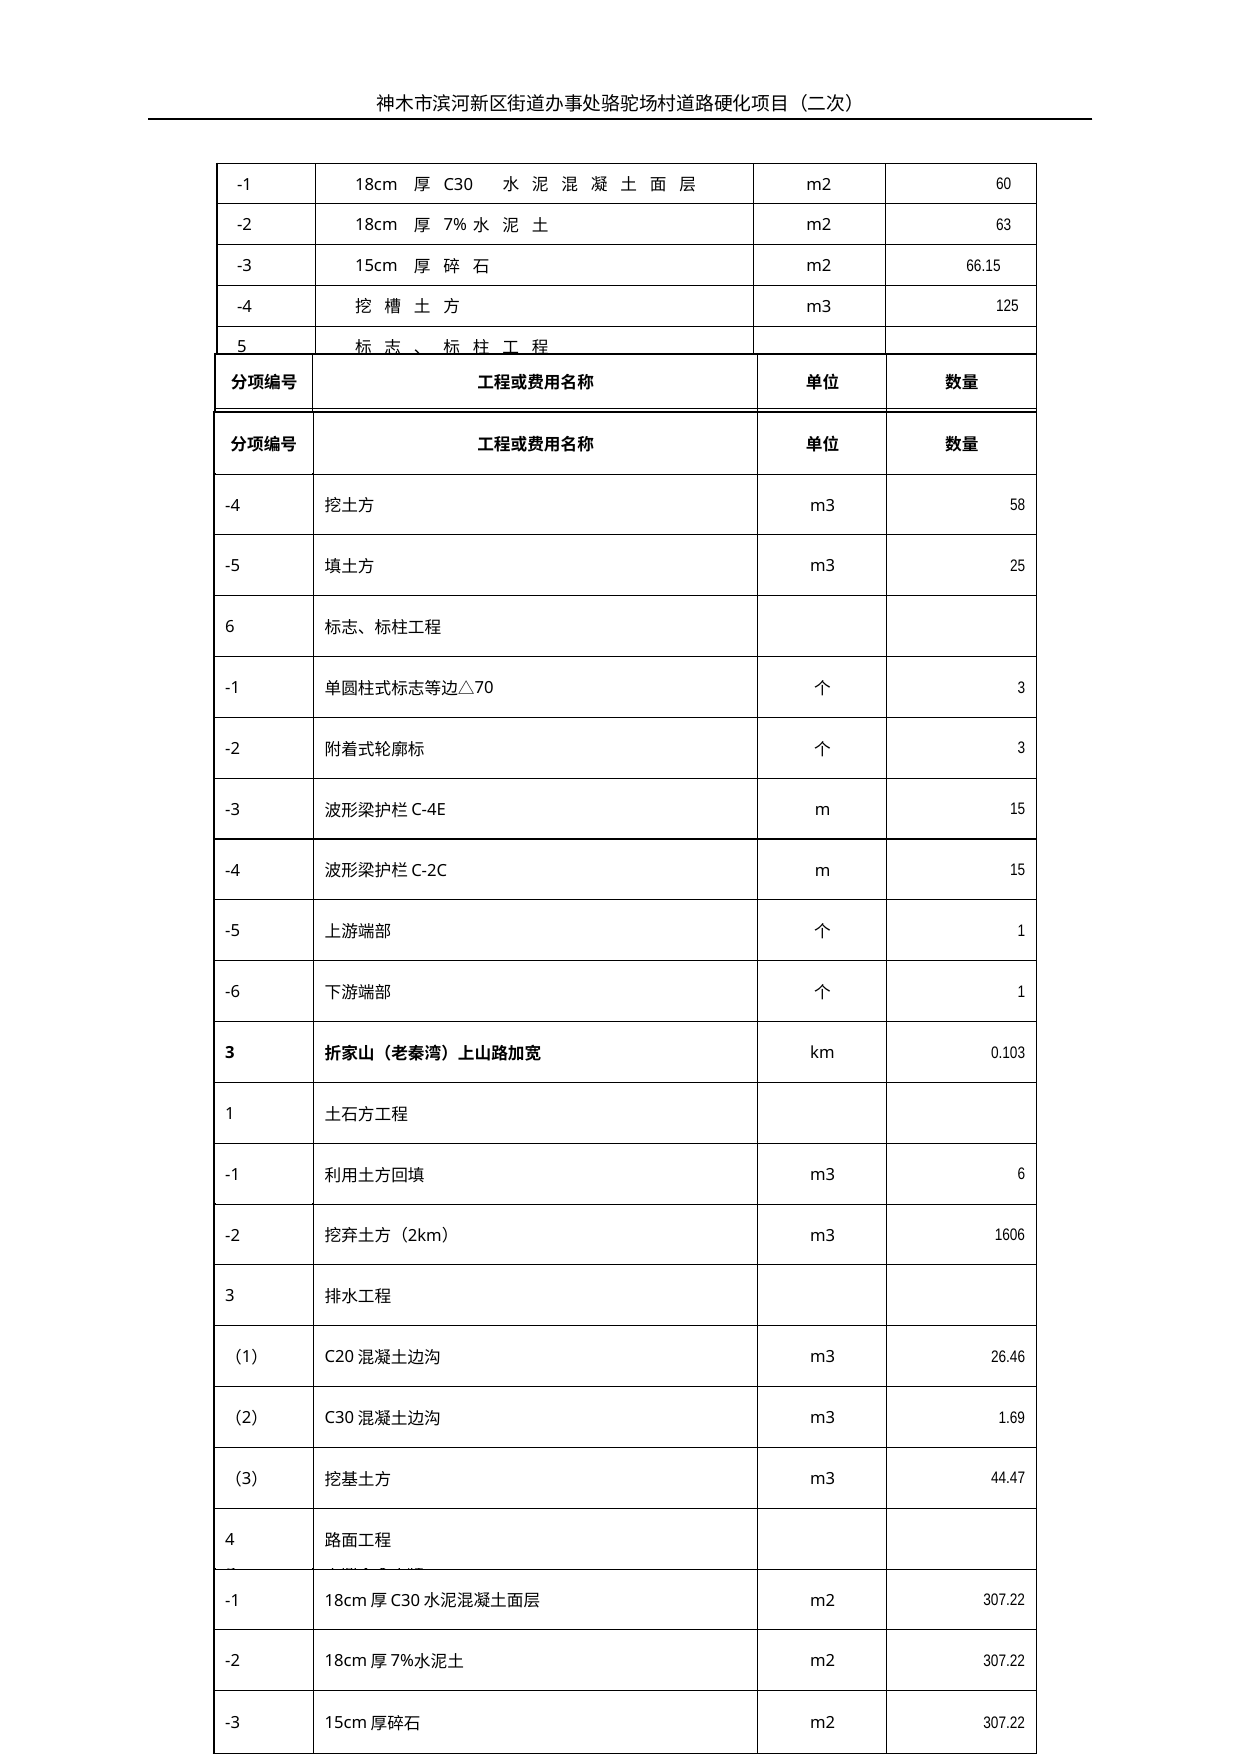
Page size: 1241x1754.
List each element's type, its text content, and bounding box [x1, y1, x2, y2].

table_cell m2 [754, 164, 885, 203]
table_cell -1 [215, 1144, 313, 1203]
table_cell 附着式轮廓标 [314, 718, 757, 778]
table_cell 波形梁护栏C-4E [314, 779, 757, 838]
table_cell [758, 1083, 886, 1143]
table_cell -5 [215, 900, 313, 960]
table_header 分项编号 [215, 413, 313, 473]
table_cell -3 [215, 779, 313, 838]
table_cell -6 [215, 961, 313, 1021]
table_cell 63 [886, 204, 1036, 244]
table_cell [758, 1509, 886, 1568]
table_cell （1） [215, 1326, 313, 1386]
table_cell 18cm厚C30水泥混凝土面层 [314, 1570, 757, 1629]
table_cell 挖槽土方 [316, 286, 753, 326]
table_cell 挖基土方 [314, 1448, 757, 1508]
table_header 工程或费用名称 [313, 355, 757, 408]
table_cell 1 [887, 900, 1036, 960]
table_cell 0.103 [887, 1022, 1036, 1082]
table_header 分项编号 [216, 355, 312, 408]
table_header 数量 [887, 355, 1036, 408]
table_cell （2） [215, 1387, 313, 1447]
table_cell 3 [887, 657, 1036, 717]
table_cell 下游端部 [314, 961, 757, 1021]
table_cell 标志、标柱工程 [316, 327, 753, 353]
table_cell 波形梁护栏C-2C [314, 840, 757, 899]
table_cell -3 [215, 1691, 313, 1753]
table_cell 3 [215, 1265, 313, 1325]
table_cell 307.22 [887, 1630, 1036, 1690]
table_cell -2 [215, 1205, 313, 1264]
table_cell 个 [758, 657, 886, 717]
table_cell m3 [758, 1144, 886, 1203]
table_cell 个 [758, 900, 886, 960]
table_cell 3 [215, 1022, 313, 1082]
table_cell 3 [887, 718, 1036, 778]
table_cell 60 [886, 164, 1036, 203]
table_cell -4 [215, 475, 313, 534]
table_cell 路面工程 [314, 1509, 757, 1568]
table_cell m2 [754, 245, 885, 285]
table_cell -1 [215, 657, 313, 717]
table_cell km [758, 1022, 886, 1082]
table_cell m3 [758, 1326, 886, 1386]
table_cell m [758, 779, 886, 838]
table_cell 6 [215, 596, 313, 656]
table_cell -3 [218, 245, 315, 285]
table_cell 15 [887, 840, 1036, 899]
table_cell 5 [218, 327, 315, 353]
table_cell m3 [754, 286, 885, 326]
table_cell 1 [215, 1083, 313, 1143]
table_cell [887, 596, 1036, 656]
table_cell 排水工程 [314, 1265, 757, 1325]
table_cell 15 [887, 779, 1036, 838]
table_cell 填土方 [314, 535, 757, 595]
table_cell [887, 1509, 1036, 1568]
table_cell 6 [887, 1144, 1036, 1203]
table_cell 1 [887, 961, 1036, 1021]
table_cell m2 [758, 1570, 886, 1629]
table_cell 26.46 [887, 1326, 1036, 1386]
table_cell -4 [218, 286, 315, 326]
table_cell [758, 1265, 886, 1325]
table_cell C20混凝土边沟 [314, 1326, 757, 1386]
table_cell （3） [215, 1448, 313, 1508]
table_cell 307.22 [887, 1691, 1036, 1753]
table_cell m [758, 840, 886, 899]
table_cell C30混凝土边沟 [314, 1387, 757, 1447]
table_cell 上游端部 [314, 900, 757, 960]
table_cell 15cm厚碎石 [314, 1691, 757, 1753]
table_cell m3 [758, 1205, 886, 1264]
table_cell m3 [758, 1387, 886, 1447]
table_cell 标志、标柱工程 [314, 596, 757, 656]
table_cell 58 [887, 475, 1036, 534]
table_cell 44.47 [887, 1448, 1036, 1508]
table_cell -1 [218, 164, 315, 203]
table_cell -1 [215, 1570, 313, 1629]
table_cell 307.22 [887, 1570, 1036, 1629]
table_header 单位 [758, 355, 886, 408]
table_cell 个 [758, 718, 886, 778]
table_cell [887, 1083, 1036, 1143]
table_cell m3 [758, 1448, 886, 1508]
table_cell 25 [887, 535, 1036, 595]
table_cell 18cm厚7%水泥土 [314, 1630, 757, 1690]
table_cell 利用土方回填 [314, 1144, 757, 1203]
table_cell -5 [215, 535, 313, 595]
table_cell m2 [758, 1691, 886, 1753]
table_cell [754, 327, 885, 353]
table_cell m2 [758, 1630, 886, 1690]
table_cell [886, 327, 1036, 353]
table_cell [887, 1265, 1036, 1325]
table_cell m3 [758, 475, 886, 534]
table_cell 挖弃土方（2km） [314, 1205, 757, 1264]
table_cell [758, 596, 886, 656]
table_cell 单圆柱式标志等边△70 [314, 657, 757, 717]
table_cell 66.15 [886, 245, 1036, 285]
table_header 工程或费用名称 [314, 413, 757, 473]
table_cell 18cm厚C30水泥混凝土面层 [316, 164, 753, 203]
table_header 数量 [887, 413, 1036, 473]
table_cell 土石方工程 [314, 1083, 757, 1143]
table_cell 1606 [887, 1205, 1036, 1264]
table_cell 1.69 [887, 1387, 1036, 1447]
table_cell -2 [218, 204, 315, 244]
table_cell m2 [754, 204, 885, 244]
table_cell m3 [758, 535, 886, 595]
table_cell -2 [215, 1630, 313, 1690]
table_cell 125 [886, 286, 1036, 326]
table_cell 个 [758, 961, 886, 1021]
table_cell 折家山（老秦湾）上山路加宽 [314, 1022, 757, 1082]
table_cell 15cm厚碎石 [316, 245, 753, 285]
table_cell 18cm厚7%水泥土 [316, 204, 753, 244]
table_cell 挖土方 [314, 475, 757, 534]
table_cell 4 [215, 1509, 313, 1568]
table_cell -4 [215, 840, 313, 899]
table_cell -2 [215, 718, 313, 778]
table_header 单位 [758, 413, 886, 473]
